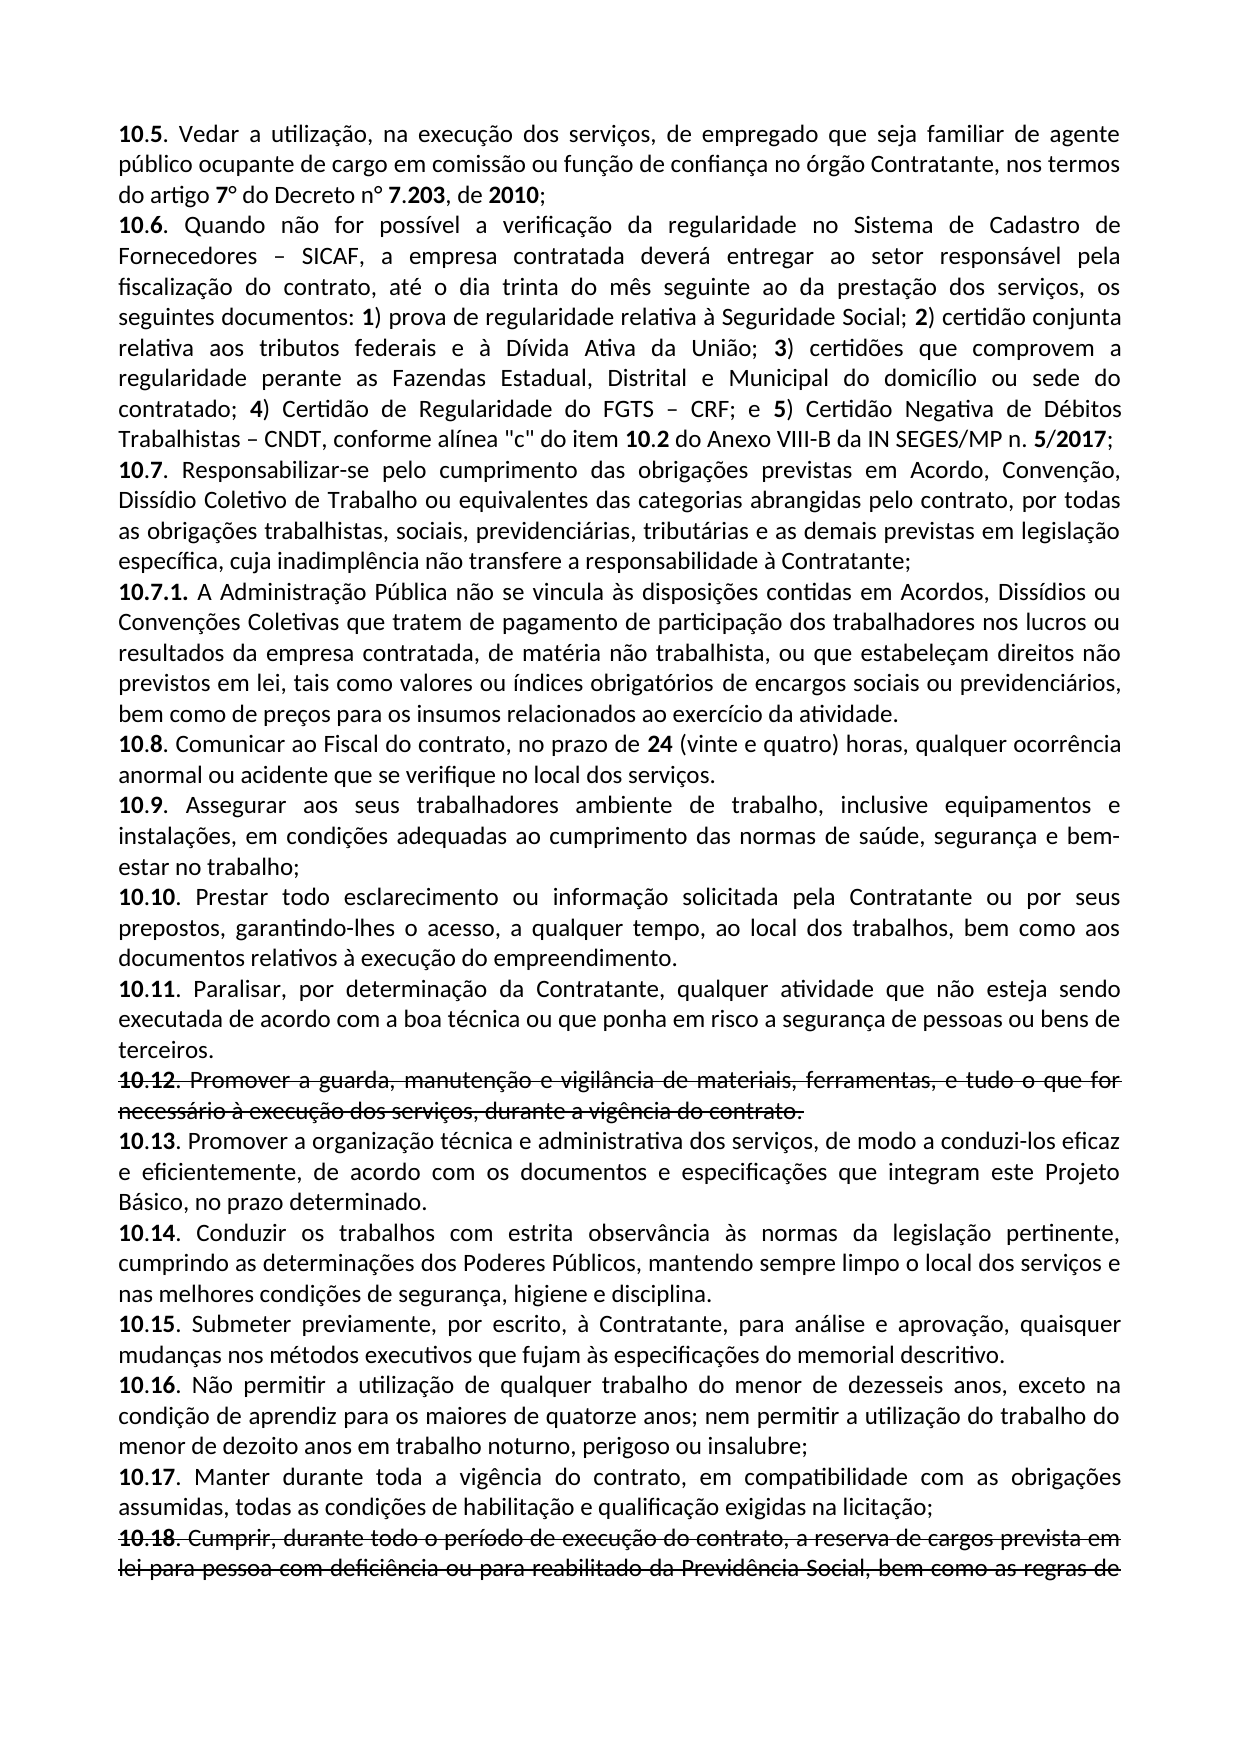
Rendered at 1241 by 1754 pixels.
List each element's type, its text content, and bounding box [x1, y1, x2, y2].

text 10.16. Não permitir a utilização de qualquer trabalho do menor de dezesseis anos, exceto na condição de aprendiz para os maiores de quatorze anos; nem permitir a utilização do trabalho do menor de dezoito anos em trabalho noturno, perigoso ou insalubre; [118, 1369, 1122, 1461]
text 10.11. Paralisar, por determinação da Contratante, qualquer atividade que não esteja sendo executada de acordo com a boa técnica ou que ponha em risco a segurança de pessoas ou bens de terceiros. [118, 973, 1122, 1064]
text 10.12. Promover a guarda, manutenção e vigilância de materiais, ferramentas, e tudo o que for necessário à execução dos serviços, durante a vigência do contrato. [118, 1082, 1122, 1125]
text 10.8. Comunicar ao Fiscal do contrato, no prazo de 24 (vinte e quatro) horas, qualquer ocorrência anormal ou acidente que se verifique no local dos serviços. [118, 728, 1122, 789]
text 10.7.1. A Administração Pública não se vincula às disposições contidas em Acordos, Dissídios ou Convenções Coletivas que tratem de pagamento de participação dos trabalhadores nos lucros ou resultados da empresa contratada, de matéria não trabalhista, ou que estabeleçam direitos não previstos em lei, tais como valores ou índices obrigatórios de encargos sociais ou previdenciários, bem como de preços para os insumos relacionados ao exercício da atividade. [118, 576, 1122, 728]
text 10.6. Quando não for possível a verificação da regularidade no Sistema de Cadastro de Fornecedores – SICAF, a empresa contratada deverá entregar ao setor responsável pela fiscalização do contrato, até o dia trinta do mês seguinte ao da prestação dos serviços, os seguintes documentos: 1) prova de regularidade relativa à Seguridade Social; 2) certidão conjunta relativa aos tributos federais e à Dívida Ativa da União; 3) certidões que comprovem a regularidade perante as Fazendas Estadual, Distrital e Municipal do domicílio ou sede do contratado; 4) Certidão de Regularidade do FGTS – CRF; e 5) Certidão Negativa de Débitos Trabalhistas – CNDT, conforme alínea "c" do item 10.2 do Anexo VIII-B da IN SEGES/MP n. 5/2017; [118, 210, 1122, 454]
text 10.17. Manter durante toda a vigência do contrato, em compatibilidade com as obrigações assumidas, todas as condições de habilitação e qualificação exigidas na licitação; [118, 1461, 1122, 1522]
text 10.12. Promover a guarda, manutenção e vigilância de materiais, ferramentas, e tudo o que for necessário à execução dos serviços, durante a vigência do contrato. [118, 1064, 1122, 1081]
text 10.13. Promover a organização técnica e administrativa dos serviços, de modo a conduzi-los eficaz e eficientemente, de acordo com os documentos e especificações que integram este Projeto Básico, no prazo determinado. [118, 1125, 1122, 1217]
text 10.14. Conduzir os trabalhos com estrita observância às normas da legislação pertinente, cumprindo as determinações dos Poderes Públicos, mantendo sempre limpo o local dos serviços e nas melhores condições de segurança, higiene e disciplina. [118, 1217, 1122, 1308]
text 10.9. Assegurar aos seus trabalhadores ambiente de trabalho, inclusive equipamentos e instalações, em condições adequadas ao cumprimento das normas de saúde, segurança e bem-estar no trabalho; [118, 789, 1122, 881]
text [118, 1522, 1122, 1583]
text 10.7. Responsabilizar-se pelo cumprimento das obrigações previstas em Acordo, Convenção, Dissídio Coletivo de Trabalho ou equivalentes das categorias abrangidas pelo contrato, por todas as obrigações trabalhistas, sociais, previdenciárias, tributárias e as demais previstas em legislação específica, cuja inadimplência não transfere a responsabilidade à Contratante; [118, 454, 1122, 576]
text 10.15. Submeter previamente, por escrito, à Contratante, para análise e aprovação, quaisquer mudanças nos métodos executivos que fujam às especificações do memorial descritivo. [118, 1308, 1122, 1369]
text 10.5. Vedar a utilização, na execução dos serviços, de empregado que seja familiar de agente público ocupante de cargo em comissão ou função de confiança no órgão Contratante, nos termos do artigo 7° do Decreto n° 7.203, de 2010; [118, 118, 1122, 210]
text 10.10. Prestar todo esclarecimento ou informação solicitada pela Contratante ou por seus prepostos, garantindo-lhes o acesso, a qualquer tempo, ao local dos trabalhos, bem como aos documentos relativos à execução do empreendimento. [118, 881, 1122, 973]
